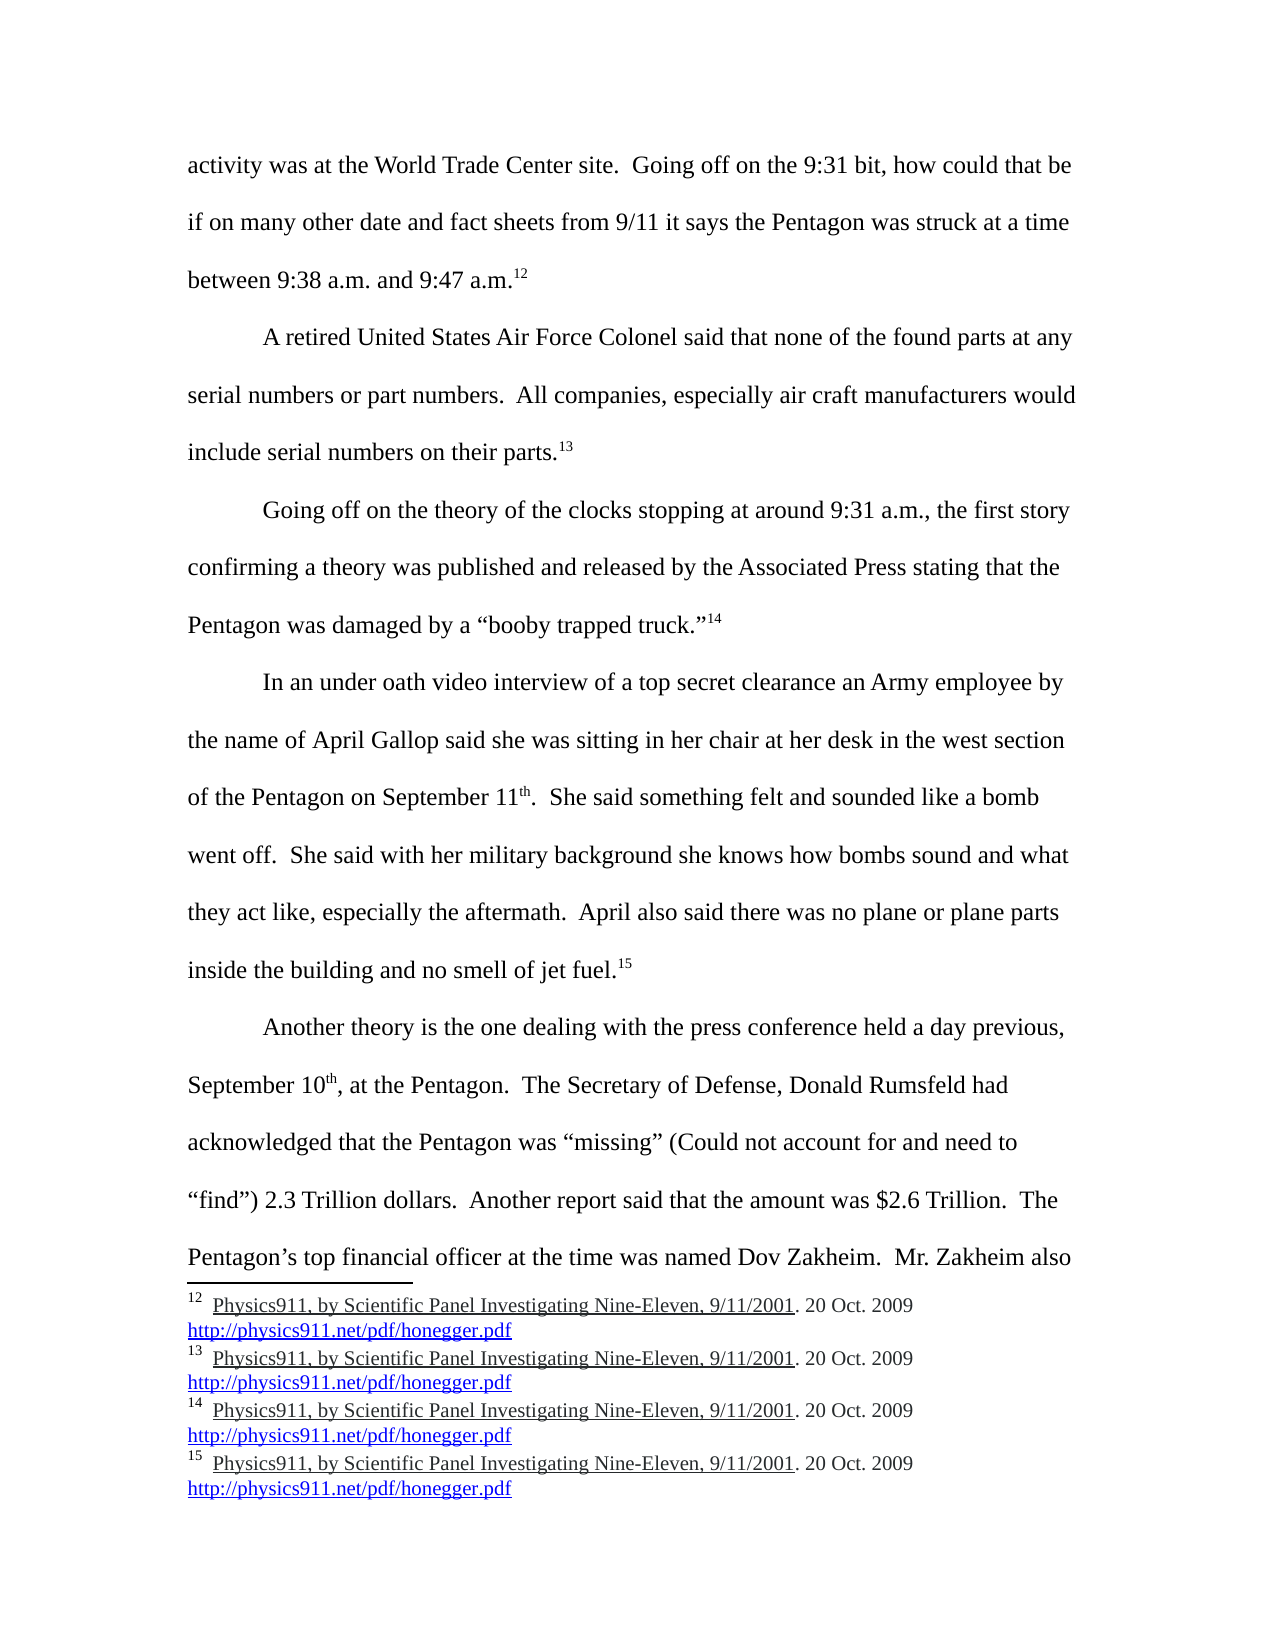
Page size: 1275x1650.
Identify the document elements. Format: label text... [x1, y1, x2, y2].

text In an under oath video interview of a top secret clearance an Army employee by the name of April Gallop said she was sitting in her chair at her desk in the west section of the Pentagon on September 11th. She said something felt and sounded like a bomb went off. She said with her military background she knows how bombs sound and what they act like, especially the aftermath. April also said there was no plane or plane parts inside the building and no smell of jet fuel. [187, 667, 1087, 984]
text Going off on the theory of the clocks stopping at around 9:31 a.m., the first story confirming a theory was published and released by the Associated Press stating that the Pentagon was damaged by a “booby trapped truck.” [187, 495, 1087, 639]
text A retired United States Air Force Colonel said that none of the found parts at any serial numbers or part numbers. All companies, especially air craft manufacturers would include serial numbers on their parts. [187, 322, 1087, 466]
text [187, 1012, 1087, 1271]
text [187, 150, 1087, 294]
